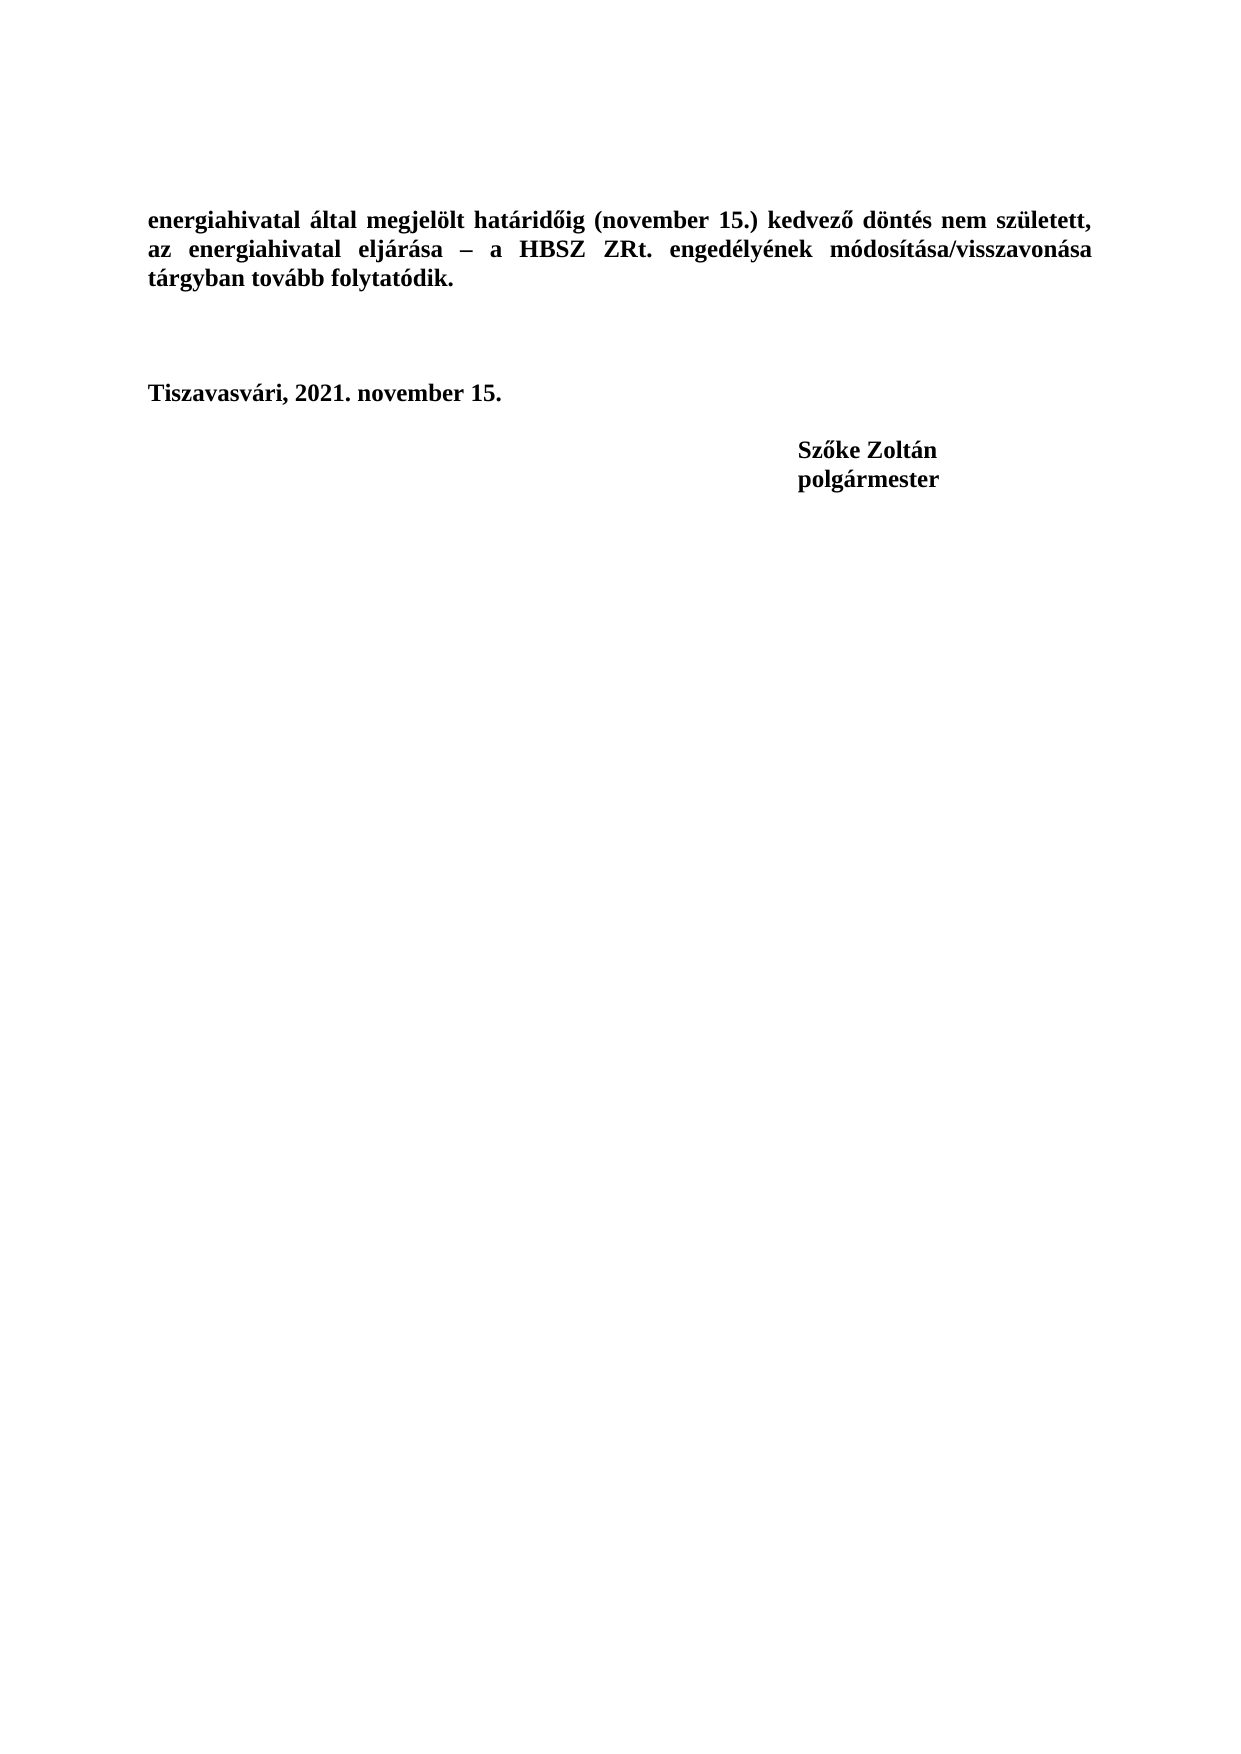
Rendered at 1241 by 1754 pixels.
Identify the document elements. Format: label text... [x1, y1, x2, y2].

text Szőke Zoltán [148, 435, 1093, 464]
text Tiszavasvári, 2021. november 15. [148, 378, 1093, 406]
text energiahivatal által megjelölt határidőig (november 15.) kedvező döntés nem született, az energiahivatal eljárása – a HBSZ ZRt. engedélyének módosítása/visszavonása tárgyban tovább folytatódik. [148, 205, 1093, 291]
text polgármester [148, 464, 1093, 493]
